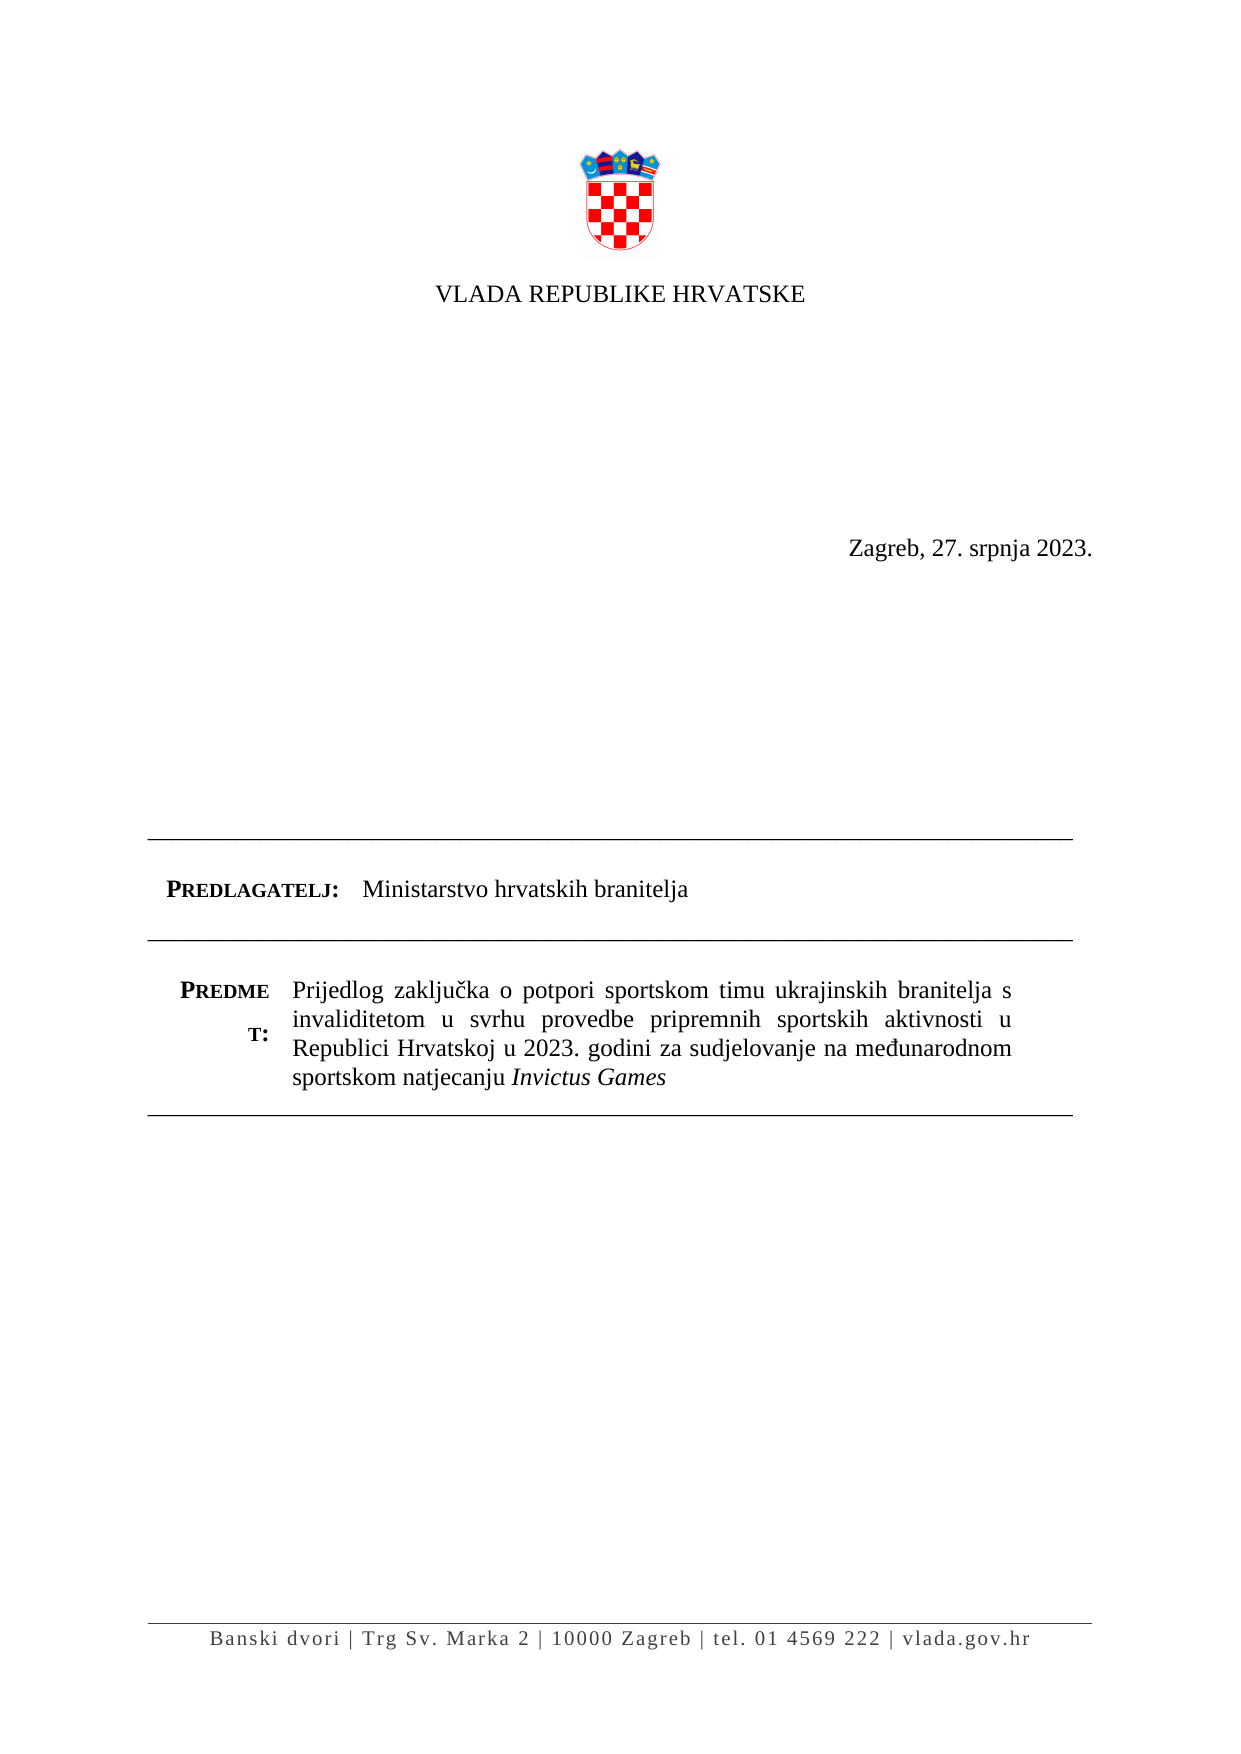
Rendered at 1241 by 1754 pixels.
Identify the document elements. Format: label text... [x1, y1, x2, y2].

text VLADA REPUBLIKE HRVATSKE [148, 279, 1092, 308]
table_header Ministarstvo hrvatskih branitelja [351, 874, 1093, 916]
table_header Predmet: [148, 975, 281, 1090]
text __________________________________________________________________________ [148, 814, 1092, 843]
table_header Predlagatelj: [148, 874, 351, 916]
table_header Prijedlog zaključka o potpori sportskom timu ukrajinskih branitelja s invaliditetom u svrhu provedbe pripremnih sportskih aktivnosti u Republici Hrvatskoj u 2023. godini za sudjelovanje na međunarodnom sportskom natjecanju Invictus Games [281, 975, 1023, 1090]
text __________________________________________________________________________ [148, 916, 1092, 944]
text __________________________________________________________________________ [148, 1090, 1092, 1119]
picture [578, 147, 662, 261]
text Zagreb, 27. srpnja 2023. [148, 533, 1092, 562]
